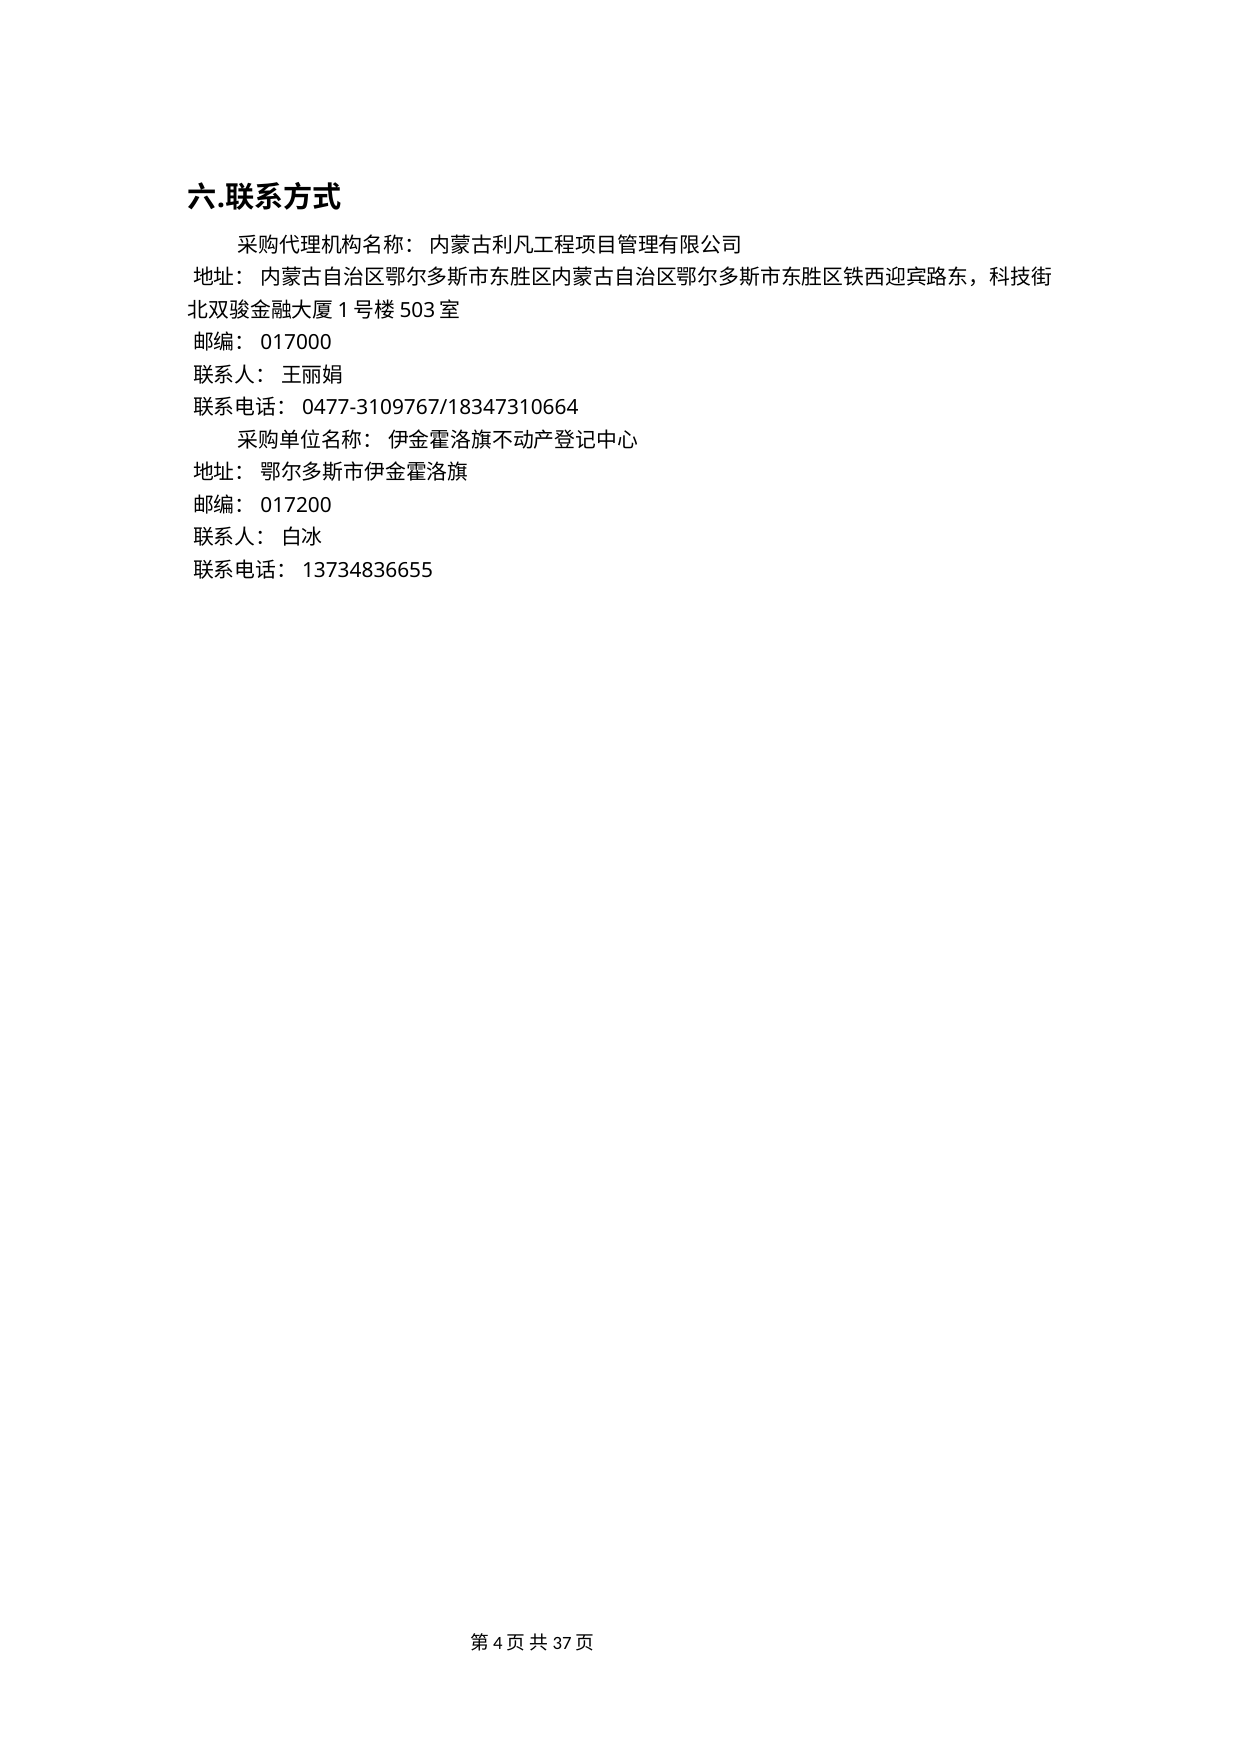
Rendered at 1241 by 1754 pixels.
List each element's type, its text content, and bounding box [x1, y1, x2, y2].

text 地址： 鄂尔多斯市伊金霍洛旗 [187, 454, 1053, 487]
text 采购代理机构名称： 内蒙古利凡工程项目管理有限公司 [187, 227, 1053, 259]
text 六.联系方式 [187, 162, 1053, 227]
text 采购单位名称： 伊金霍洛旗不动产登记中心 [187, 422, 1053, 454]
text 联系电话： 13734836655 [187, 552, 1053, 584]
text 地址： 内蒙古自治区鄂尔多斯市东胜区内蒙古自治区鄂尔多斯市东胜区铁西迎宾路东，科技街北双骏金融大厦1号楼503室 [187, 259, 1053, 324]
text 邮编： 017000 [187, 324, 1053, 357]
text 联系人： 白冰 [187, 519, 1053, 552]
text 联系人： 王丽娟 [187, 357, 1053, 389]
text 邮编： 017200 [187, 487, 1053, 519]
text 联系电话： 0477-3109767/18347310664 [187, 389, 1053, 422]
